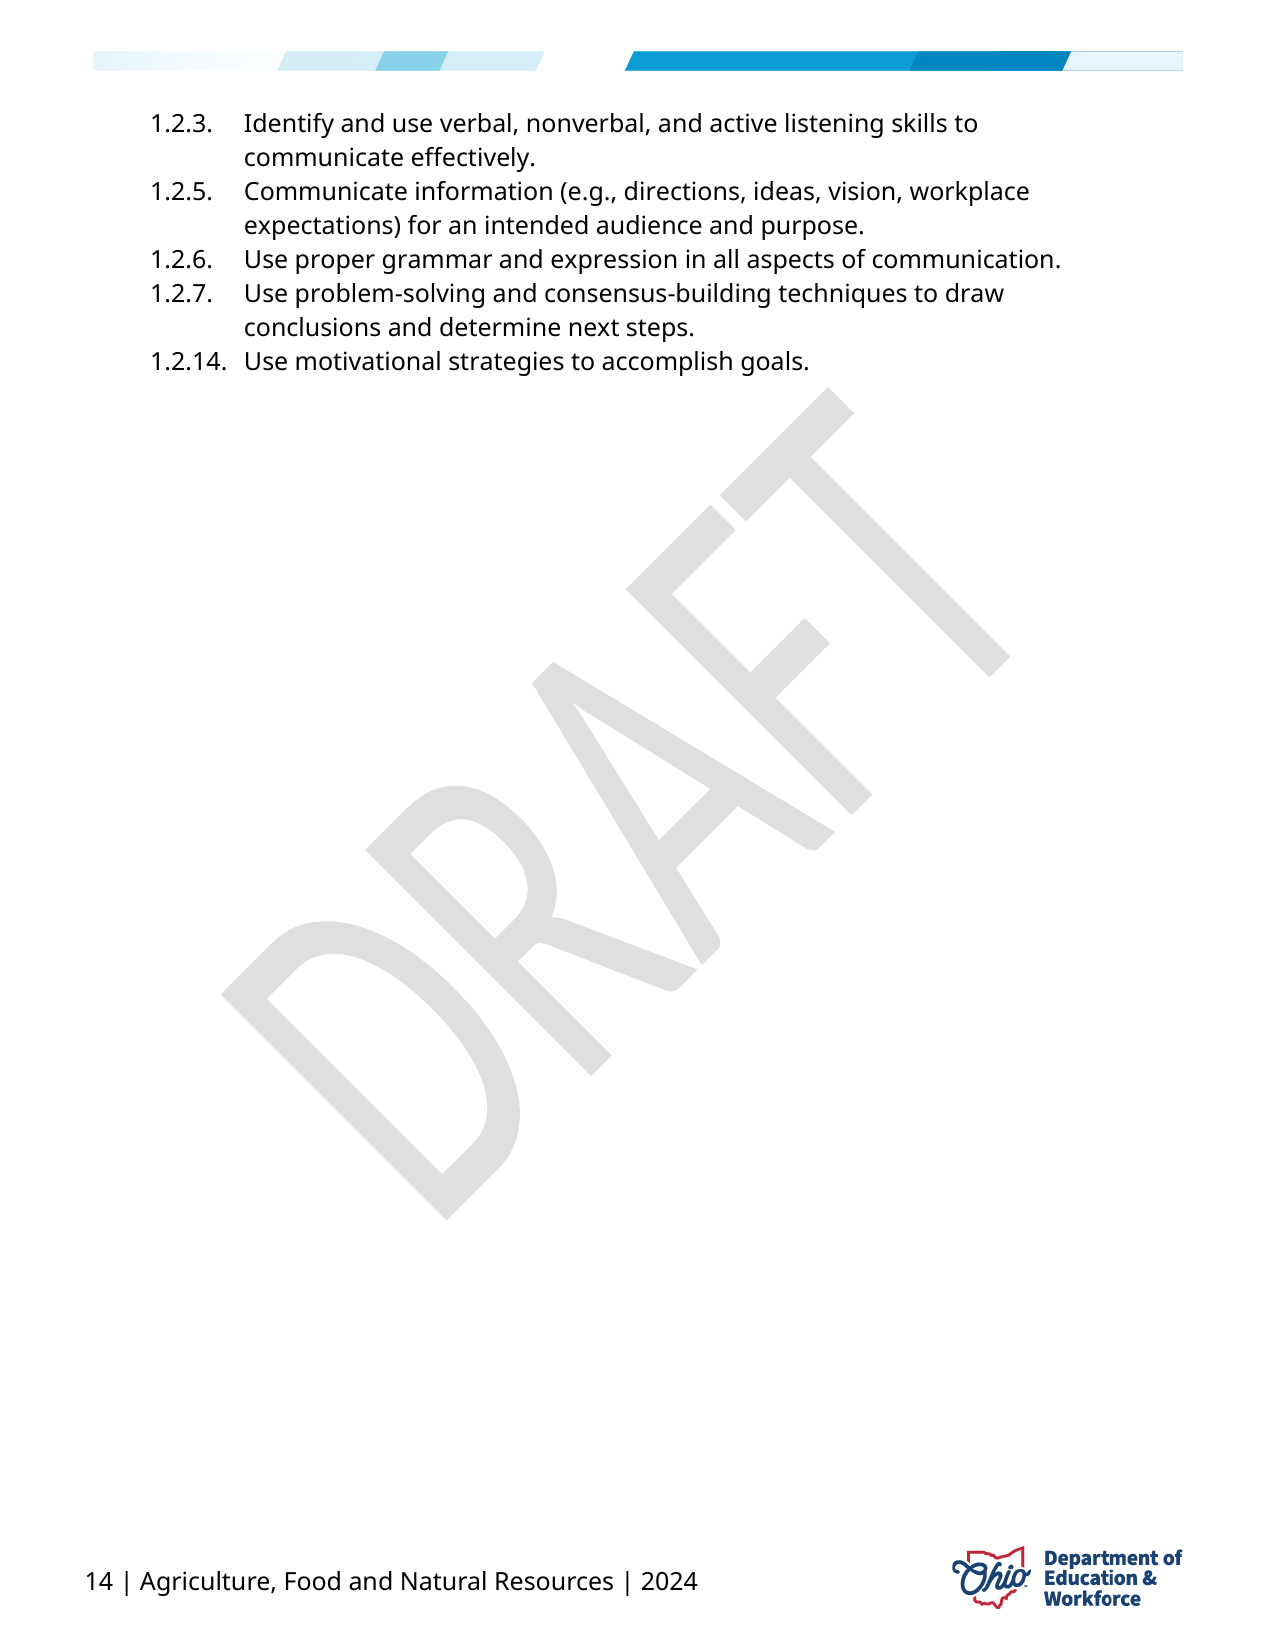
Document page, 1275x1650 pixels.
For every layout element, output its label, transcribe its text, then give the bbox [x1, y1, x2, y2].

text 1.2.14. Use motivational strategies to accomplish goals. [150, 344, 1125, 378]
text 1.2.5. Communicate information (e.g., directions, ideas, vision, workplace expectations) for an intended audience and purpose. [150, 173, 1125, 242]
text 1.2.6. Use proper grammar and expression in all aspects of communication. [150, 242, 1125, 276]
text 1.2.7. Use problem-solving and consensus-building techniques to draw conclusions and determine next steps. [150, 276, 1125, 344]
text 1.2.3. Identify and use verbal, nonverbal, and active listening skills to communicate effectively. [150, 105, 1125, 173]
picture [8, 19, 1267, 1647]
